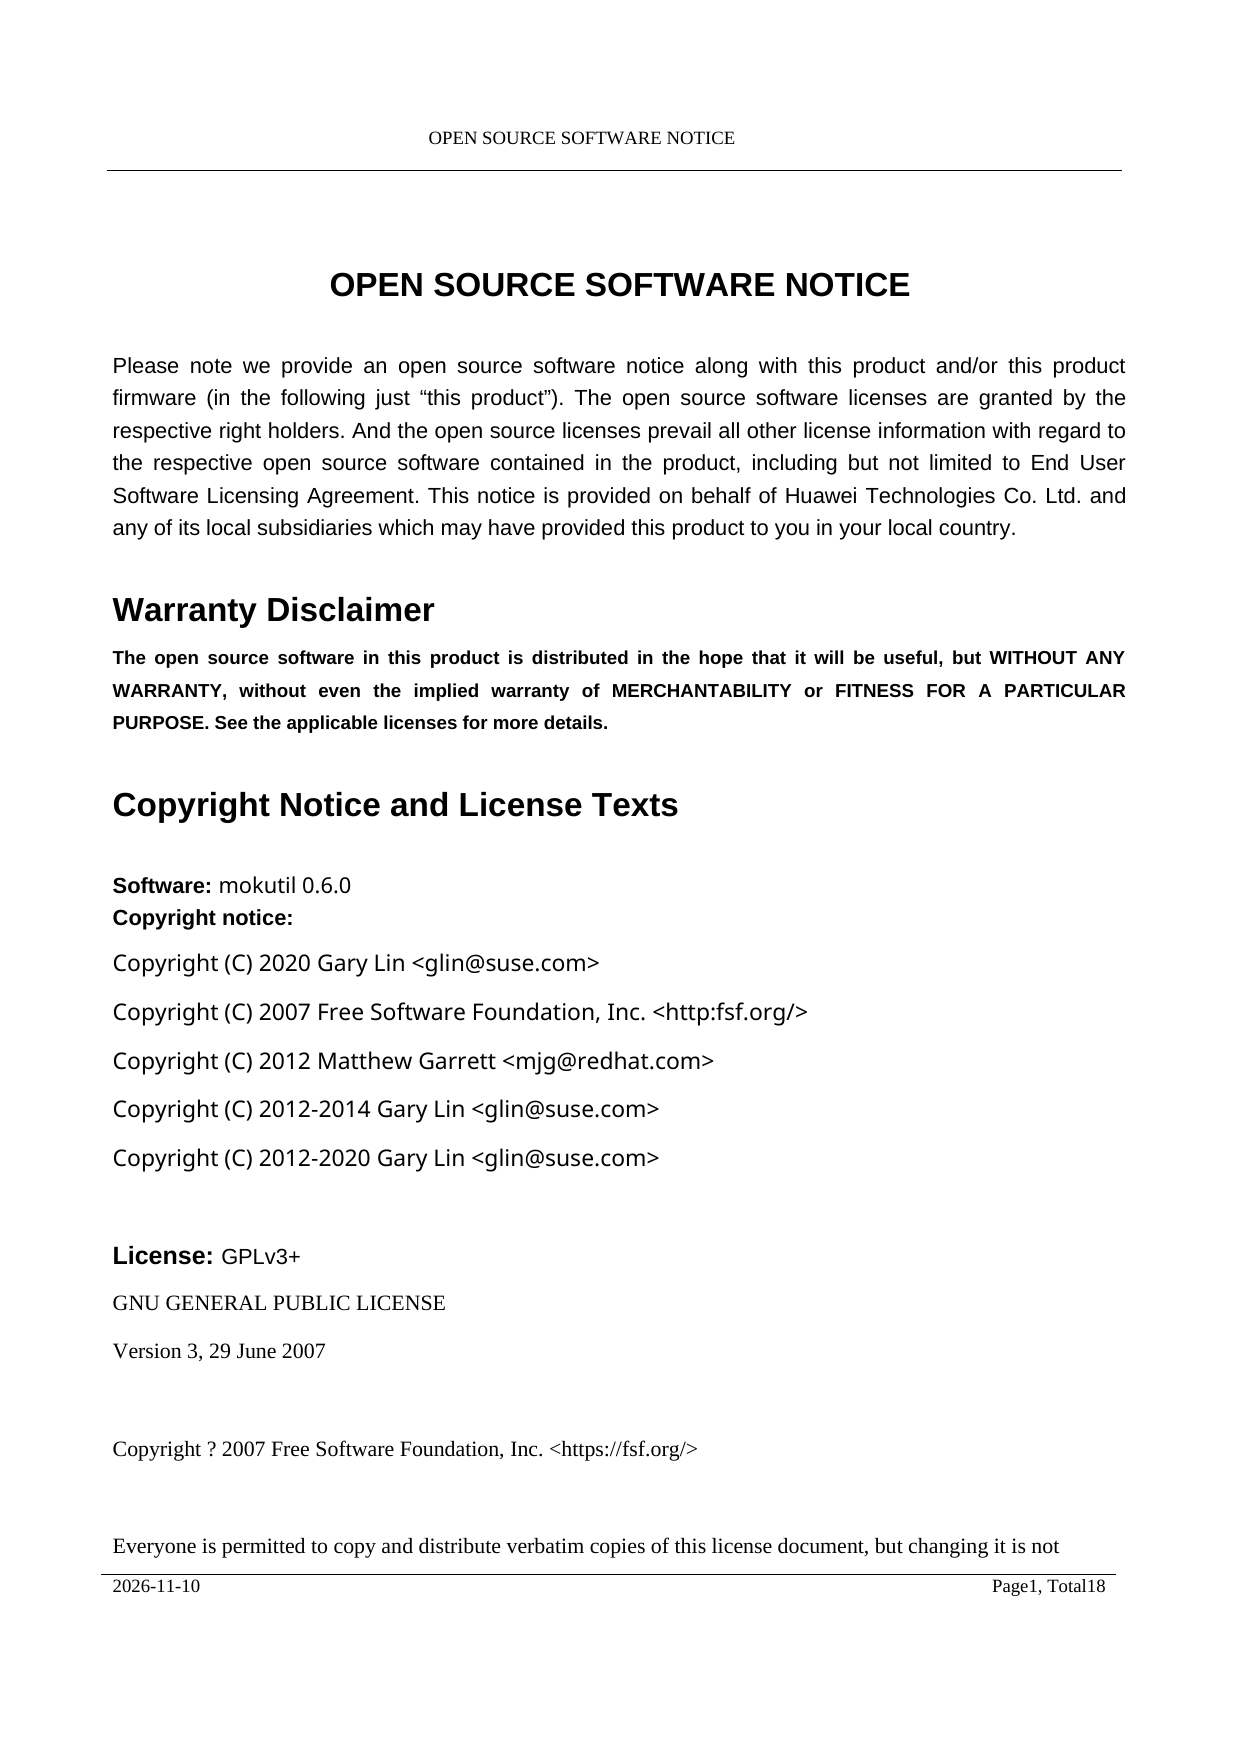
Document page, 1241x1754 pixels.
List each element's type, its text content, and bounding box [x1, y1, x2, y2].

text Software: mokutil 0.6.0 [112, 869, 1128, 901]
text Please note we provide an open source software notice along with this product and/or this product firmware (in the following just “this product”). The open source software licenses are granted by the respective right holders. And the open source licenses prevail all other license information with regard to the respective open source software contained in the product, including but not limited to End User Software Licensing Agreement. This notice is provided on behalf of Huawei Technologies Co. Ltd. and any of its local subsidiaries which may have provided this product to you in your local country. [112, 349, 1128, 544]
text OPEN SOURCE SOFTWARE NOTICE [112, 251, 1128, 316]
text Copyright notice: [112, 901, 1128, 934]
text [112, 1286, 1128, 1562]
text Copyright (C) 2020 Gary Lin <glin@suse.com> Copyright (C) 2007 Free Software Foundation, Inc. <http:fsf.org/> Copyright (C) 2012 Matthew Garrett <mjg@redhat.com> Copyright (C) 2012-2014 Gary Lin <glin@suse.com> Copyright (C) 2012-2020 Gary Lin <glin@suse.com> [112, 947, 1128, 1223]
text License: GPLv3+ [112, 1239, 1128, 1272]
text The open source software in this product is distributed in the hope that it will be useful, but WITHOUT ANY WARRANTY, without even the implied warranty of MERCHANTABILITY or FITNESS FOR A PARTICULAR PURPOSE. See the applicable licenses for more details. [112, 641, 1128, 739]
text Copyright Notice and License Texts [112, 771, 1128, 836]
text Warranty Disclaimer [112, 576, 1128, 641]
